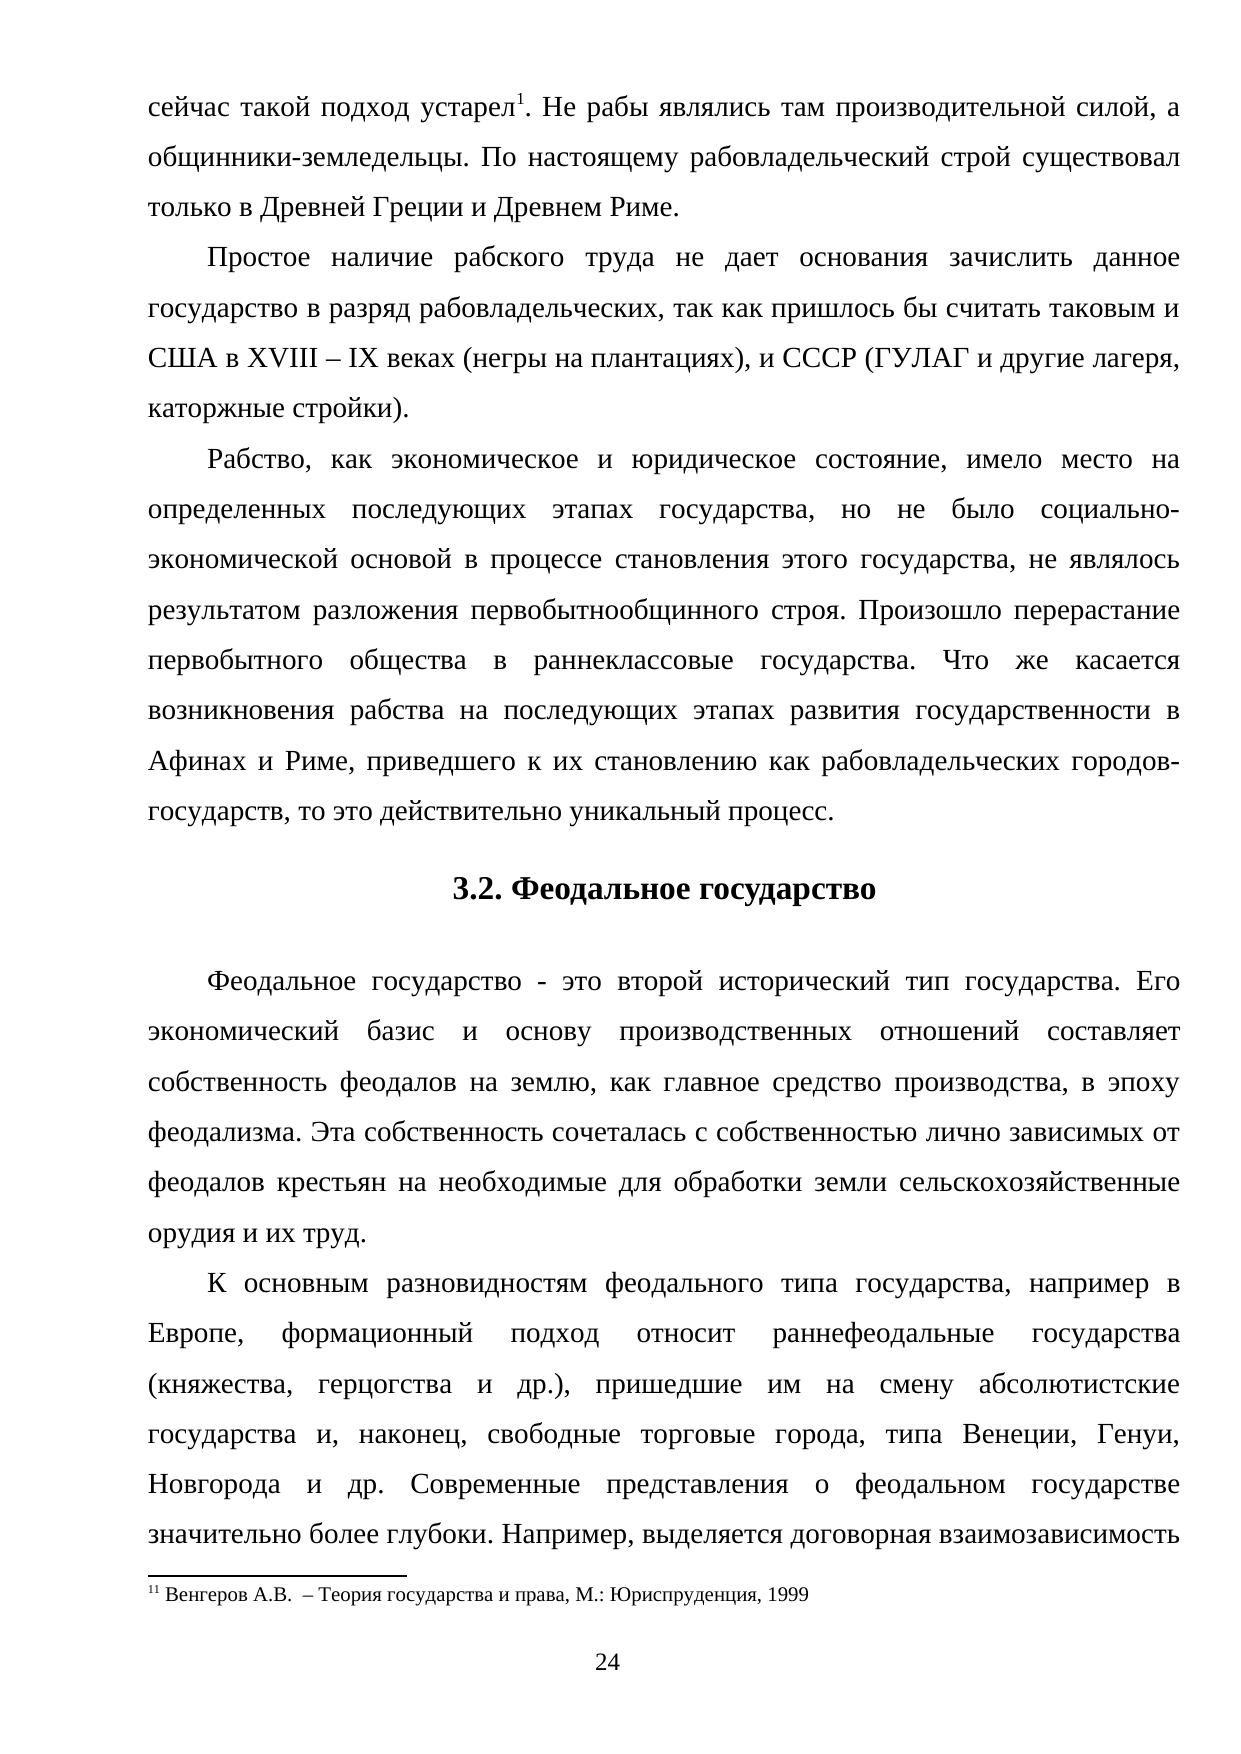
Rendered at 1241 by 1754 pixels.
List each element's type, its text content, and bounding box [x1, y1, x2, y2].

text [148, 1265, 1181, 1550]
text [148, 89, 1181, 223]
text Рабство, как экономическое и юридическое состояние, имело место на определенных последующих этапах государства, но не было социально-экономической основой в процессе становления этого государства, не являлось результатом разложения первобытнообщинного строя. Произошло перерастание первобытного общества в раннеклассовые государства. Что же касается возникновения рабства на последующих этапах развития государственности в Афинах и Риме, приведшего к их становлению как рабовладельческих городов-государств, то это действительно уникальный процесс. [148, 441, 1181, 827]
text Феодальное государство - это второй исторический тип государства. Его экономический базис и основу производственных отношений составляет собственность феодалов на землю, как главное средство производства, в эпоху феодализма. Эта собственность сочеталась с собственностью лично зависимых от феодалов крестьян на необходимые для обработки земли сельскохозяйственные орудия и их труд. [148, 963, 1181, 1248]
subtitle 3.2. Феодальное государство [148, 868, 1181, 907]
text Простое наличие рабского труда не дает основания зачислить данное государство в разряд рабовладельческих, так как пришлось бы считать таковым и США в XVIII – IX веках (негры на плантациях), и СССР (ГУЛАГ и другие лагеря, каторжные стройки). [148, 239, 1181, 424]
